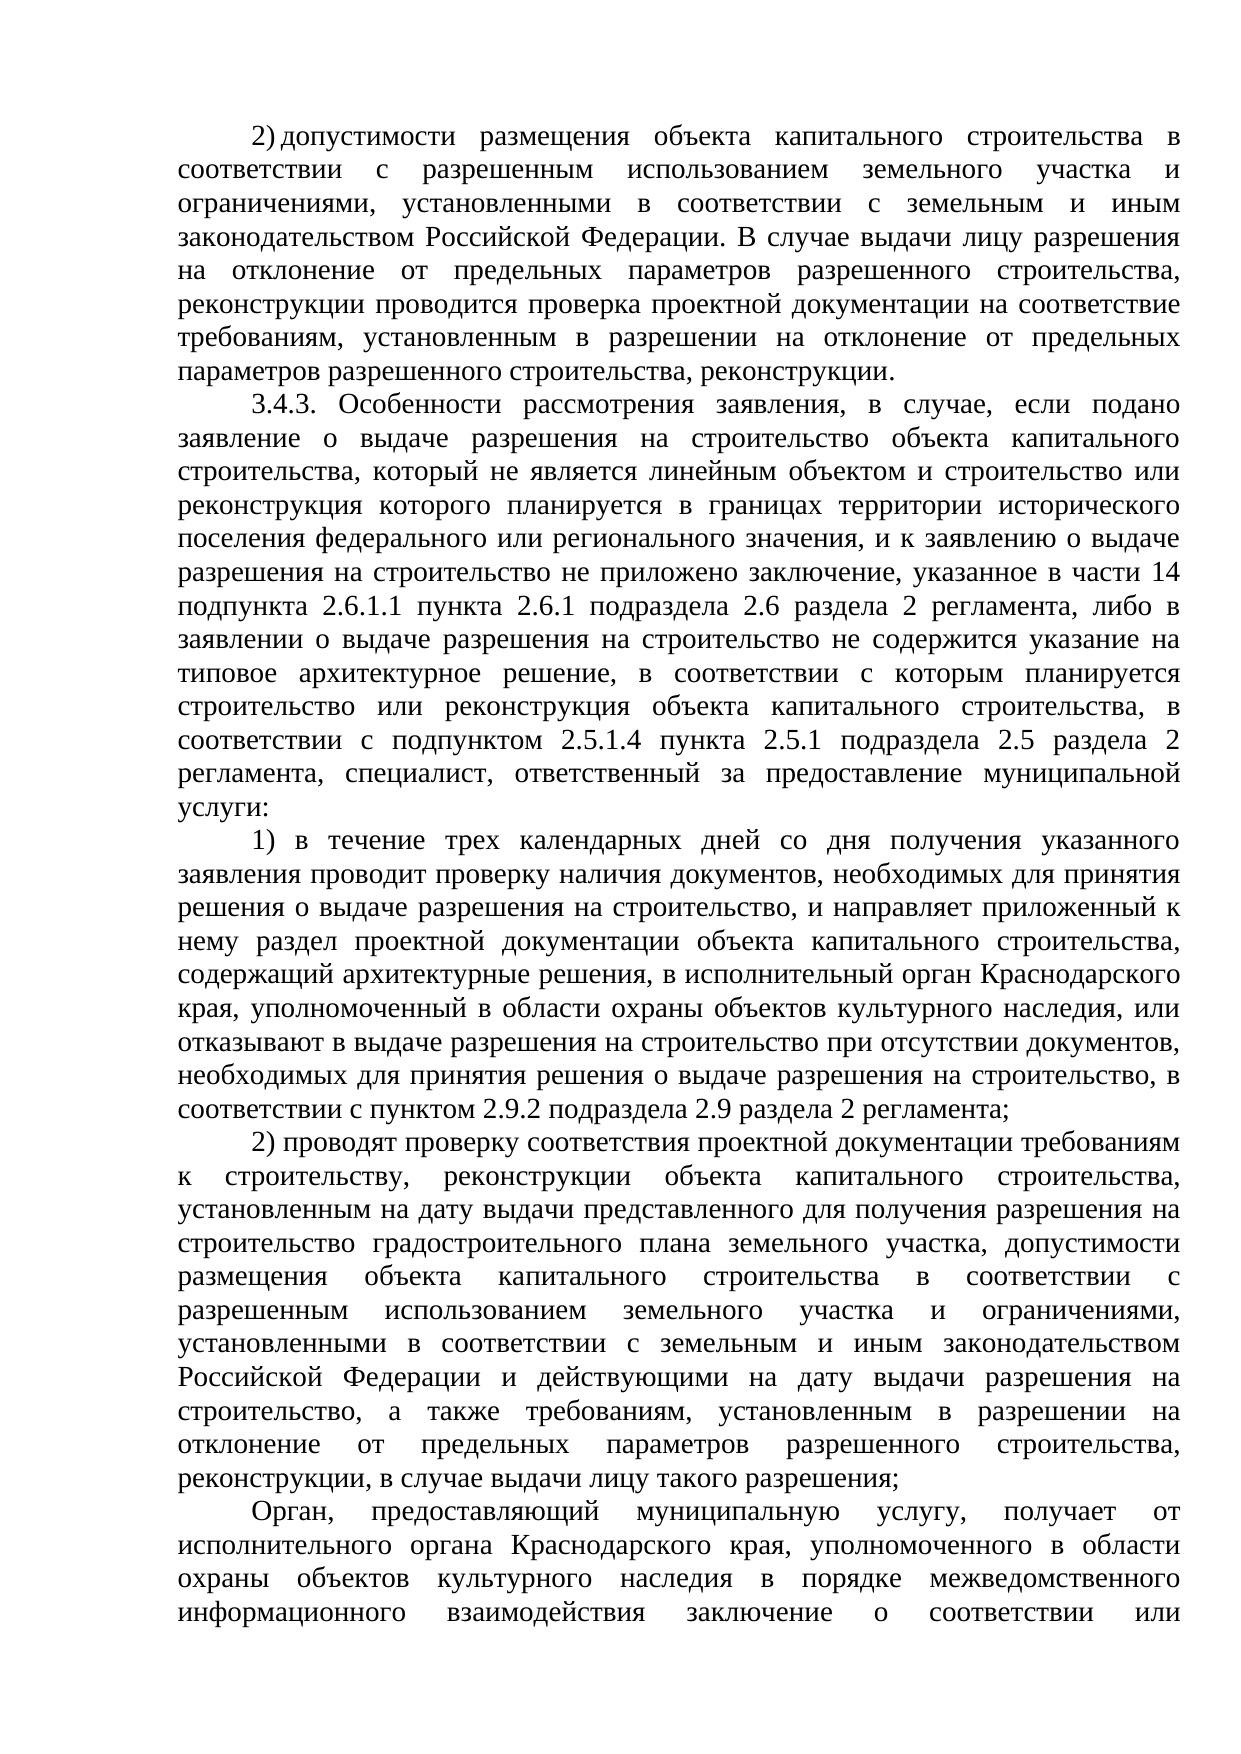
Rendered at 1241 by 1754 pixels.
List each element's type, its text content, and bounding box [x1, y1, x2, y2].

text 2) проводят проверку соответствия проектной документации требованиям к строительству, реконструкции объекта капитального строительства, установленным на дату выдачи представленного для получения разрешения на строительство градостроительного плана земельного участка, допустимости размещения объекта капитального строительства в соответствии с разрешенным использованием земельного участка и ограничениями, установленными в соответствии с земельным и иным законодательством Российской Федерации и действующими на дату выдачи разрешения на строительство, а также требованиям, установленным в разрешении на отклонение от предельных параметров разрешенного строительства, реконструкции, в случае выдачи лицу такого разрешения; [177, 1124, 1181, 1493]
list допустимости размещения объекта капитального строительства в соответствии с разрешенным использованием земельного участка и ограничениями, установленными в соответствии с земельным и иным законодательством Российской Федерации. В случае выдачи лицу разрешения на отклонение от предельных параметров разрешенного строительства, реконструкции проводится проверка проектной документации на соответствие требованиям, установленным в разрешении на отклонение от предельных параметров разрешенного строительства, реконструкции. [177, 118, 1181, 386]
text 1) в течение трех календарных дней со дня получения указанного заявления проводит проверку наличия документов, необходимых для принятия решения о выдаче разрешения на строительство, и направляет приложенный к нему раздел проектной документации объекта капитального строительства, содержащий архитектурные решения, в исполнительный орган Краснодарского края, уполномоченный в области охраны объектов культурного наследия, или отказывают в выдаче разрешения на строительство при отсутствии документов, необходимых для принятия решения о выдаче разрешения на строительство, в соответствии с пунктом 2.9.2 подраздела 2.9 раздела 2 регламента; [177, 822, 1181, 1124]
text 3.4.3. Особенности рассмотрения заявления, в случае, если подано заявление о выдаче разрешения на строительство объекта капитального строительства, который не является линейным объектом и строительство или реконструкция которого планируется в границах территории исторического поселения федерального или регионального значения, и к заявлению о выдаче разрешения на строительство не приложено заключение, указанное в части 14 подпункта 2.6.1.1 пункта 2.6.1 подраздела 2.6 раздела 2 регламента, либо в заявлении о выдаче разрешения на строительство не содержится указание на типовое архитектурное решение, в соответствии с которым планируется строительство или реконструкция объекта капитального строительства, в соответствии с подпунктом 2.5.1.4 пункта 2.5.1 подраздела 2.5 раздела 2 регламента, специалист, ответственный за предоставление муниципальной услуги: [177, 386, 1181, 822]
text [177, 1493, 1181, 1627]
